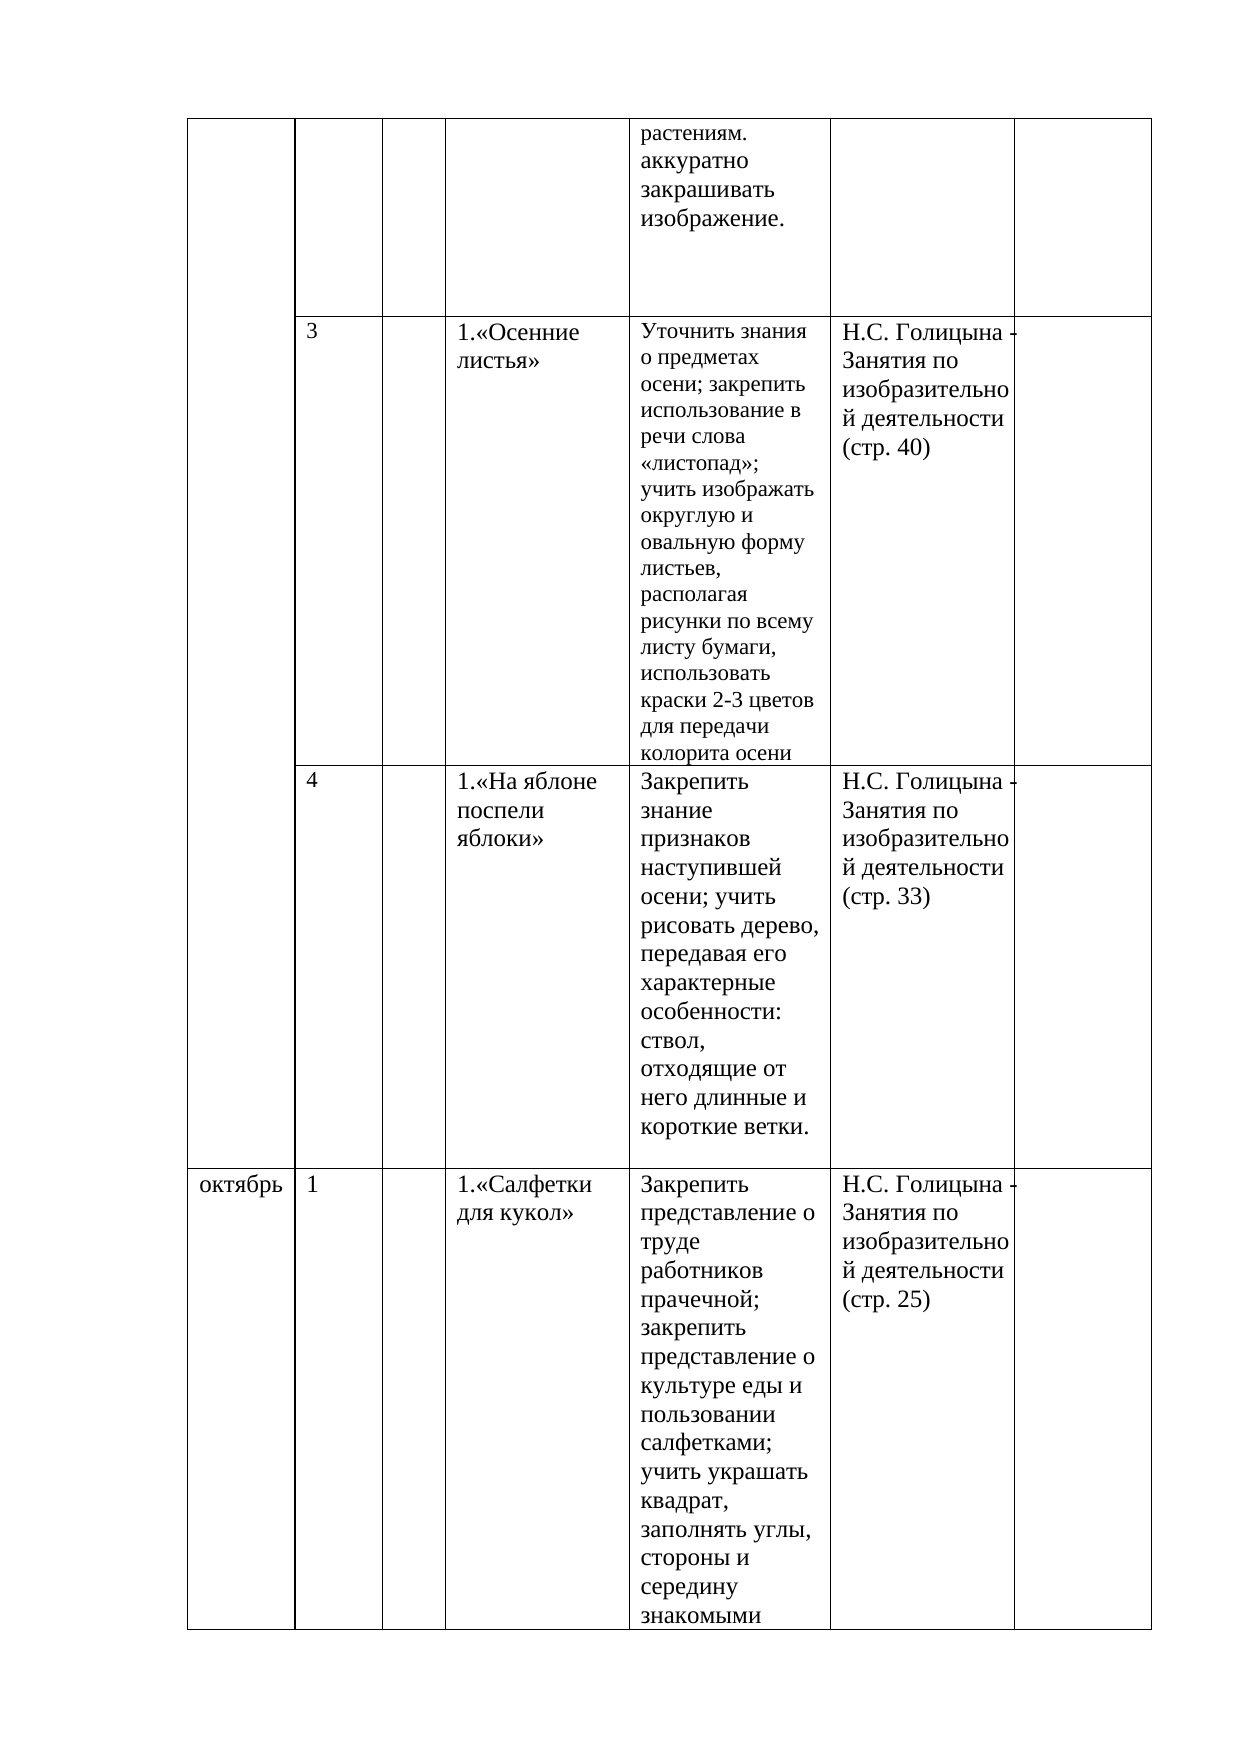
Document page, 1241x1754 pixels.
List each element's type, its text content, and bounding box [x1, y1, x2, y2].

table_cell [1015, 1169, 1151, 1629]
table_cell 1.«Осенние листья» [446, 317, 629, 765]
table_cell октябрь [188, 1169, 294, 1629]
table_cell 1.«На яблоне поспели яблоки» [446, 766, 629, 1168]
table_cell [1015, 766, 1151, 1168]
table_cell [446, 119, 629, 316]
table_cell 3 [296, 317, 382, 765]
table_cell [383, 317, 445, 765]
table_cell Уточнить знания о предметах осени; закрепить использование в речи слова «листопад»; учить изображать округлую и овальную форму листьев, располагая рисунки по всему листу бумаги, использовать краски 2-3 цветов для передачи колорита осени [630, 317, 830, 765]
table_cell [630, 119, 830, 316]
table_cell [383, 119, 445, 316]
table_cell 4 [296, 766, 382, 1168]
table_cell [446, 1169, 629, 1629]
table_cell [630, 1169, 830, 1629]
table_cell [831, 119, 1014, 316]
table_cell Н.С. Голицына - Занятия по изобразительной деятельности (стр. 33) [831, 766, 1014, 1168]
table_cell [383, 766, 445, 1168]
table_cell Н.С. Голицына - Занятия по изобразительной деятельности (стр. 40) [831, 317, 1014, 765]
table_cell 2 [296, 119, 382, 316]
table_cell [1015, 317, 1151, 765]
table_cell [1015, 119, 1151, 316]
table_cell [383, 1169, 445, 1629]
table_cell 1 [296, 1169, 382, 1629]
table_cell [831, 1169, 1014, 1629]
table_cell Закрепить знание признаков наступившей осени; учить рисовать дерево, передавая его характерные особенности: ствол, отходящие от него длинные и короткие ветки. [630, 766, 830, 1168]
